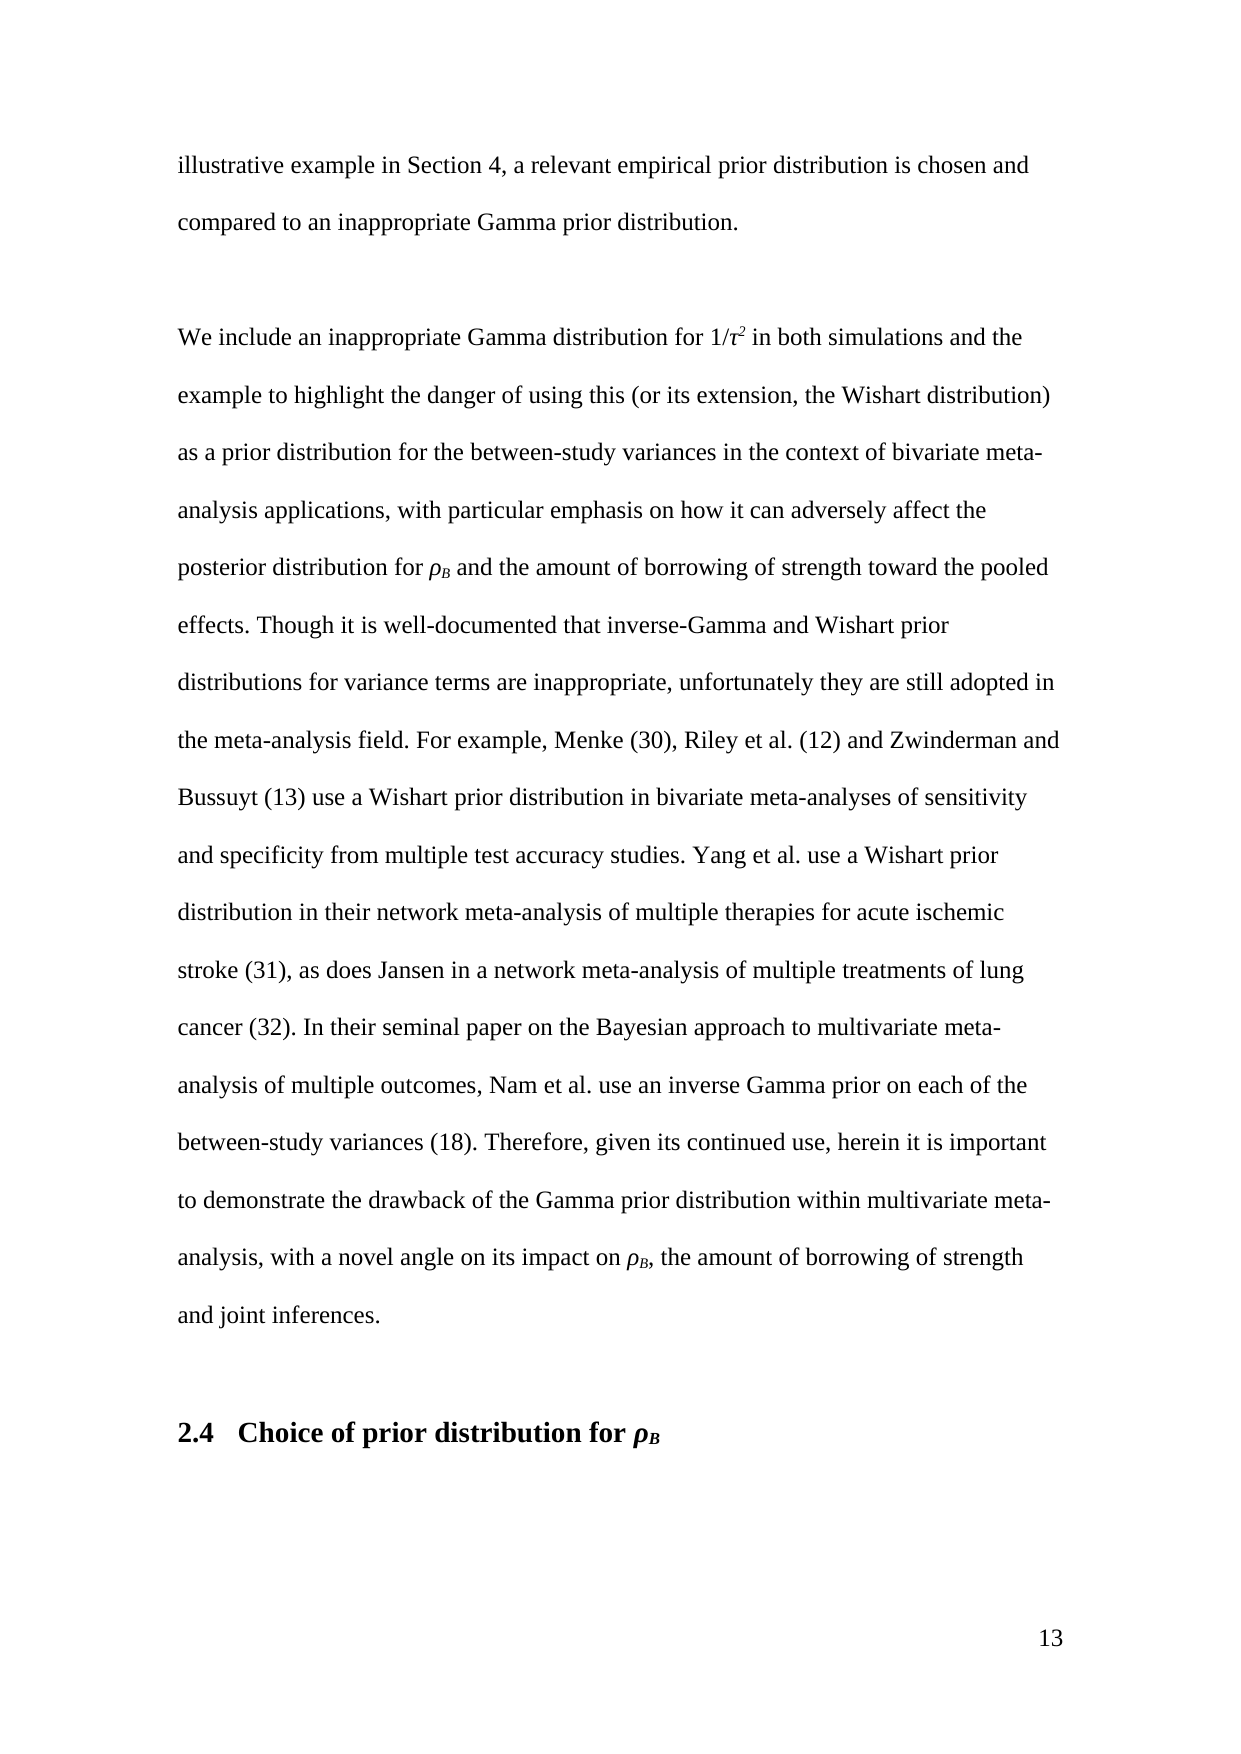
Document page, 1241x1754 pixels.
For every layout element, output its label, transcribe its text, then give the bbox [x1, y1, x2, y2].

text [177, 150, 1063, 236]
text We include an inappropriate Gamma distribution for 1/τ2 in both simulations and the example to highlight the danger of using this (or its extension, the Wishart distribution) as a prior distribution for the between-study variances in the context of bivariate meta-analysis applications, with particular emphasis on how it can adversely affect the posterior distribution for ρB and the amount of borrowing of strength toward the pooled effects. Though it is well-documented that inverse-Gamma and Wishart prior distributions for variance terms are inappropriate, unfortunately they are still adopted in the meta-analysis field. For example, Menke (30), Riley et al. (12) and Zwinderman and Bussuyt (13) use a Wishart prior distribution in bivariate meta-analyses of sensitivity and specificity from multiple test accuracy studies. Yang et al. use a Wishart prior distribution in their network meta-analysis of multiple therapies for acute ischemic stroke (31), as does Jansen in a network meta-analysis of multiple treatments of lung cancer (32). In their seminal paper on the Bayesian approach to multivariate meta-analysis of multiple outcomes, Nam et al. use an inverse Gamma prior on each of the between-study variances (18). Therefore, given its continued use, herein it is important to demonstrate the drawback of the Gamma prior distribution within multivariate meta-analysis, with a novel angle on its impact on ρB, the amount of borrowing of strength and joint inferences. [177, 322, 1063, 1329]
subtitle Choice of prior distribution for ρB [177, 1415, 1063, 1448]
